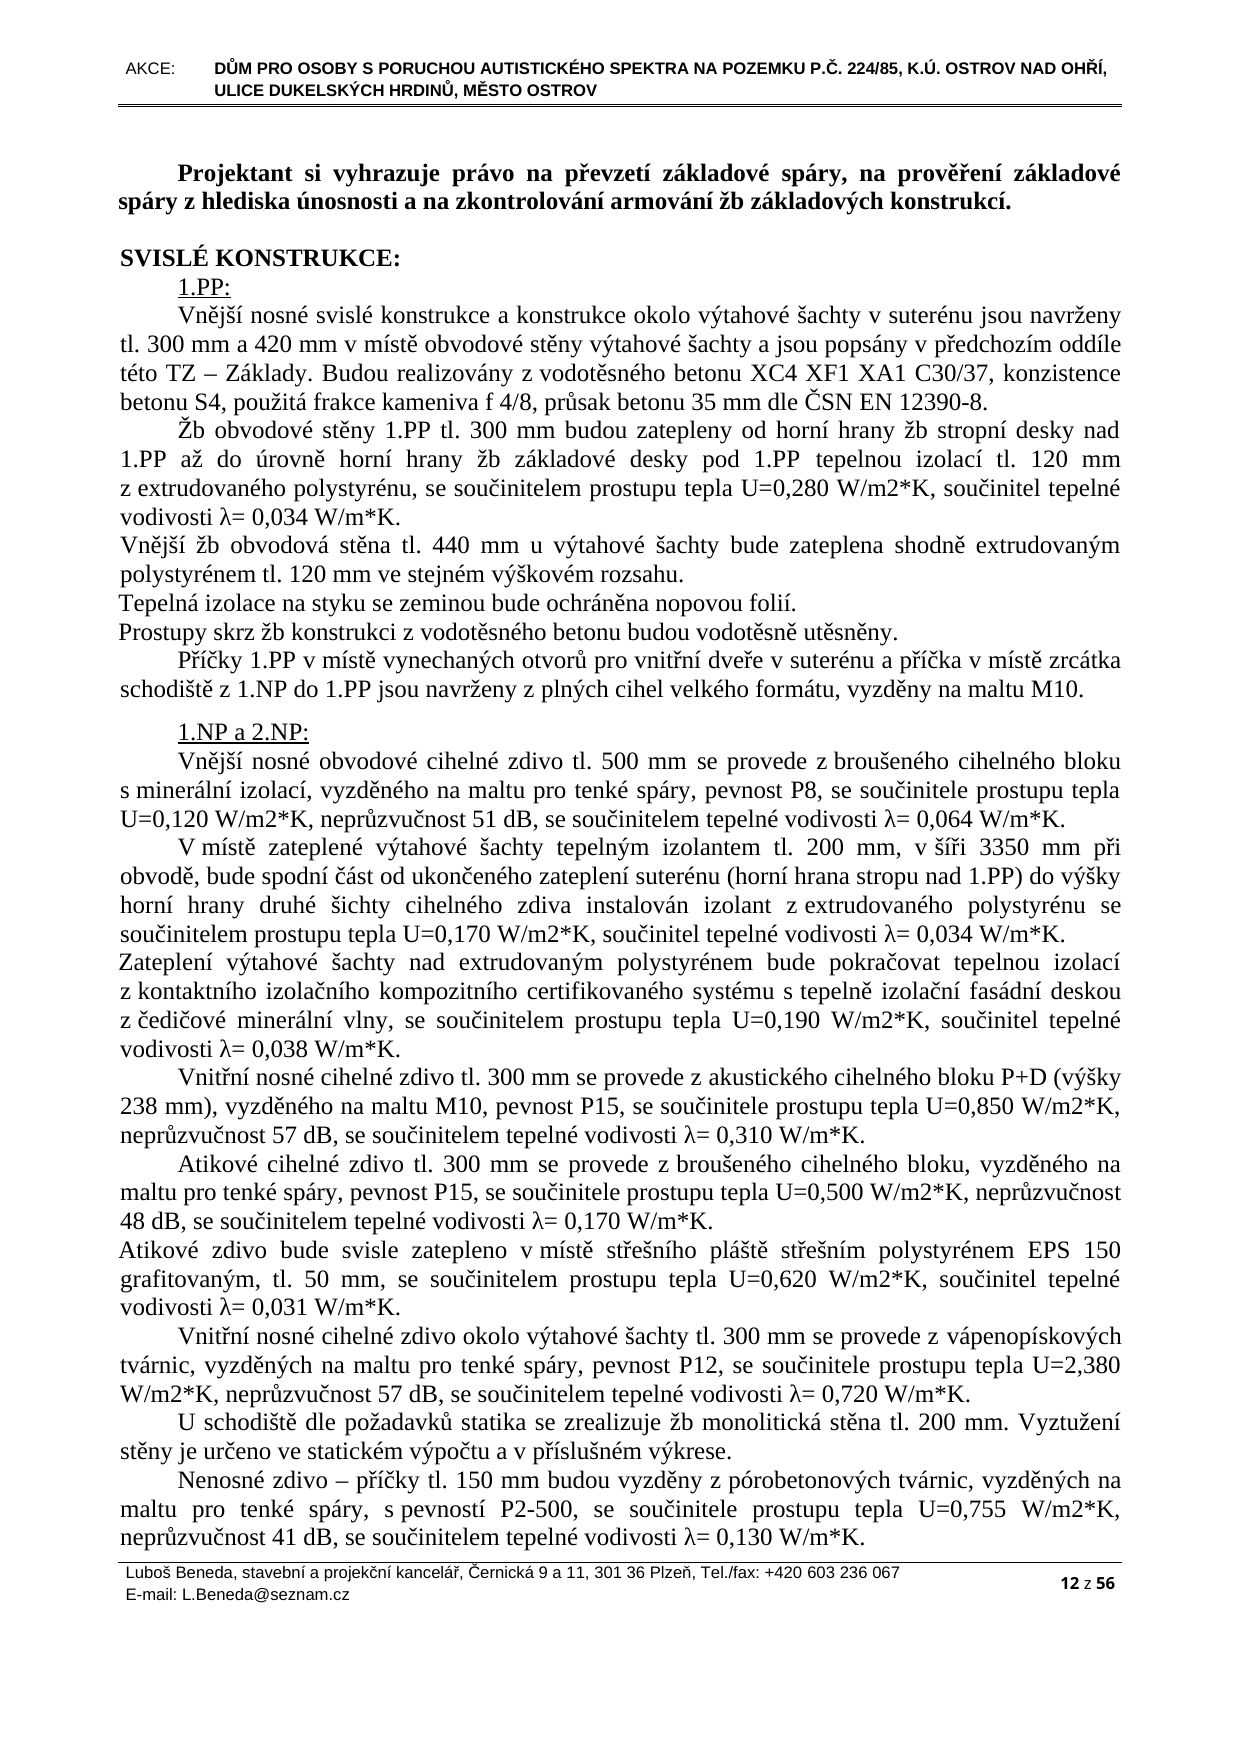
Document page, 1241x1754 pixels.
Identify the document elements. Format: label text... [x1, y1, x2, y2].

text 1.NP a 2.NP: [118, 717, 1121, 746]
text Vnější nosné svislé konstrukce a konstrukce okolo výtahové šachty v suterénu jsou navrženy tl. 300 mm a 420 mm v místě obvodové stěny výtahové šachty a jsou popsány v předchozím oddíle této TZ – Základy. Budou realizovány z vodotěsného betonu XC4 XF1 XA1 C30/37, konzistence betonu S4, použitá frakce kameniva f 4/8, průsak betonu 35 mm dle ČSN EN 12390-8. [118, 301, 1121, 416]
text Vnitřní nosné cihelné zdivo okolo výtahové šachty tl. 300 mm se provede z vápenopískových tvárnic, vyzděných na maltu pro tenké spáry, pevnost P12, se součinitele prostupu tepla U=2,380 W/m2*K, neprůzvučnost 57 dB, se součinitelem tepelné vodivosti λ= 0,720 W/m*K. [118, 1321, 1121, 1407]
text Nenosné zdivo – příčky tl. 150 mm budou vyzděny z pórobetonových tvárnic, vyzděných na maltu pro tenké spáry, s pevností P2-500, se součinitele prostupu tepla U=0,755 W/m2*K, neprůzvučnost 41 dB, se součinitelem tepelné vodivosti λ= 0,130 W/m*K. [118, 1465, 1121, 1551]
text U schodiště dle požadavků statika se zrealizuje žb monolitická stěna tl. 200 mm. Vyztužení stěny je určeno ve statickém výpočtu a v příslušném výkrese. [118, 1407, 1121, 1465]
text Projektant si vyhrazuje právo na převzetí základové spáry, na prověření základové spáry z hlediska únosnosti a na zkontrolování armování žb základových konstrukcí. [118, 158, 1122, 215]
text Vnitřní nosné cihelné zdivo tl. 300 mm se provede z akustického cihelného bloku P+D (výšky 238 mm), vyzděného na maltu M10, pevnost P15, se součinitele prostupu tepla U=0,850 W/m2*K, neprůzvučnost 57 dB, se součinitelem tepelné vodivosti λ= 0,310 W/m*K. [118, 1062, 1121, 1149]
text Příčky 1.PP v místě vynechaných otvorů pro vnitřní dveře v suterénu a příčka v místě zrcátka schodiště z 1.NP do 1.PP jsou navrženy z plných cihel velkého formátu, vyzděny na maltu M10. [118, 646, 1121, 703]
text Vnější nosné obvodové cihelné zdivo tl. 500 mm se provede z broušeného cihelného bloku s minerální izolací, vyzděného na maltu pro tenké spáry, pevnost P8, se součinitele prostupu tepla U=0,120 W/m2*K, neprůzvučnost 51 dB, se součinitelem tepelné vodivosti λ= 0,064 W/m*K. [118, 746, 1121, 832]
text Žb obvodové stěny 1.PP tl. 300 mm budou zatepleny od horní hrany žb stropní desky nad 1.PP až do úrovně horní hrany žb základové desky pod 1.PP tepelnou izolací tl. 120 mm z extrudovaného polystyrénu, se součinitelem prostupu tepla U=0,280 W/m2*K, součinitel tepelné vodivosti λ= 0,034 W/m*K. [118, 416, 1121, 531]
text V místě zateplené výtahové šachty tepelným izolantem tl. 200 mm, v šíři 3350 mm při obvodě, bude spodní část od ukončeného zateplení suterénu (horní hrana stropu nad 1.PP) do výšky horní hrany druhé šichty cihelného zdiva instalován izolant z extrudovaného polystyrénu se součinitelem prostupu tepla U=0,170 W/m2*K, součinitel tepelné vodivosti λ= 0,034 W/m*K. [118, 832, 1121, 947]
text Prostupy skrz žb konstrukci z vodotěsného betonu budou vodotěsně utěsněny. [118, 617, 1121, 646]
text Atikové zdivo bude svisle zatepleno v místě střešního pláště střešním polystyrénem EPS 150 grafitovaným, tl. 50 mm, se součinitelem prostupu tepla U=0,620 W/m2*K, součinitel tepelné vodivosti λ= 0,031 W/m*K. [118, 1235, 1121, 1321]
text 1.PP: [118, 272, 1121, 301]
text Vnější žb obvodová stěna tl. 440 mm u výtahové šachty bude zateplena shodně extrudovaným polystyrénem tl. 120 mm ve stejném výškovém rozsahu. [118, 531, 1121, 588]
text Tepelná izolace na styku se zeminou bude ochráněna nopovou folií. [118, 588, 1121, 617]
text Zateplení výtahové šachty nad extrudovaným polystyrénem bude pokračovat tepelnou izolací z kontaktního izolačního kompozitního certifikovaného systému s tepelně izolační fasádní deskou z čedičové minerální vlny, se součinitelem prostupu tepla U=0,190 W/m2*K, součinitel tepelné vodivosti λ= 0,038 W/m*K. [118, 947, 1121, 1062]
text SVISLÉ KONSTRUKCE: [120, 243, 1121, 272]
text Atikové cihelné zdivo tl. 300 mm se provede z broušeného cihelného bloku, vyzděného na maltu pro tenké spáry, pevnost P15, se součinitele prostupu tepla U=0,500 W/m2*K, neprůzvučnost 48 dB, se součinitelem tepelné vodivosti λ= 0,170 W/m*K. [118, 1149, 1121, 1235]
